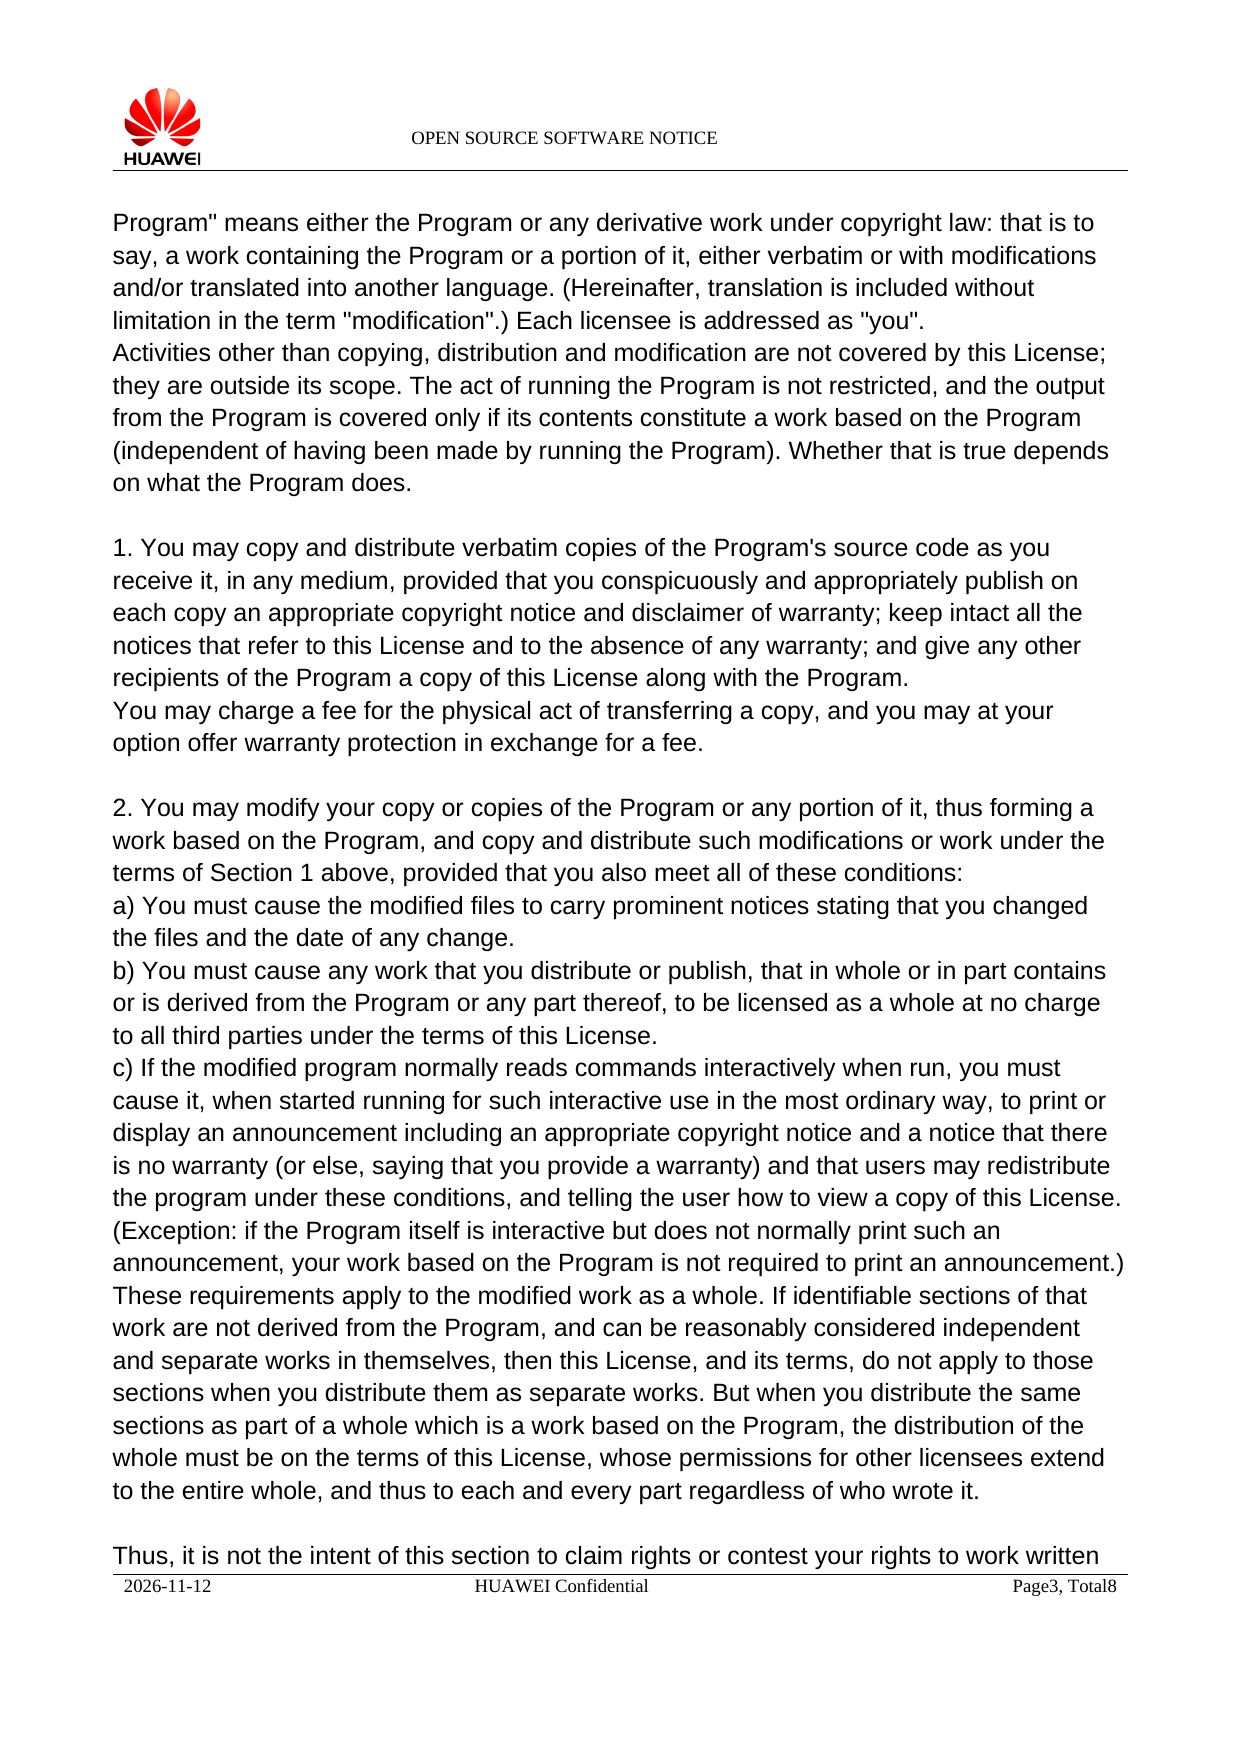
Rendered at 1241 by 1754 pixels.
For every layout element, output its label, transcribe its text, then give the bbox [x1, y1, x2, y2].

text 2. You may modify your copy or copies of the Program or any portion of it, thus forming a work based on the Program, and copy and distribute such modifications or work under the terms of Section 1 above, provided that you also meet all of these conditions: [112, 791, 1128, 889]
text c) If the modified program normally reads commands interactively when run, you must cause it, when started running for such interactive use in the most ordinary way, to print or display an announcement including an appropriate copyright notice and a notice that there is no warranty (or else, saying that you provide a warranty) and that users may redistribute the program under these conditions, and telling the user how to view a copy of this License. (Exception: if the Program itself is interactive but does not normally print such an announcement, your work based on the Program is not required to print an announcement.) [112, 1051, 1128, 1279]
text 1. You may copy and distribute verbatim copies of the Program's source code as you receive it, in any medium, provided that you conspicuously and appropriately publish on each copy an appropriate copyright notice and disclaimer of warranty; keep intact all the notices that refer to this License and to the absence of any warranty; and give any other recipients of the Program a copy of this License along with the Program. [112, 531, 1128, 694]
text b) You must cause any work that you distribute or publish, that in whole or in part contains or is derived from the Program or any part thereof, to be licensed as a whole at no charge to all third parties under the terms of this License. [112, 954, 1128, 1051]
picture [124, 88, 201, 165]
text These requirements apply to the modified work as a whole. If identifiable sections of that work are not derived from the Program, and can be reasonably considered independent and separate works in themselves, then this License, and its terms, do not apply to those sections when you distribute them as separate works. But when you distribute the same sections as part of a whole which is a work based on the Program, the distribution of the whole must be on the terms of this License, whose permissions for other licensees extend to the entire whole, and thus to each and every part regardless of who wrote it. [112, 1279, 1128, 1506]
text Activities other than copying, distribution and modification are not covered by this License; they are outside its scope. The act of running the Program is not restricted, and the output from the Program is covered only if its contents constitute a work based on the Program (independent of having been made by running the Program). Whether that is true depends on what the Program does. [112, 336, 1128, 499]
text a) You must cause the modified files to carry prominent notices stating that you changed the files and the date of any change. [112, 889, 1128, 954]
text You may charge a fee for the physical act of transferring a copy, and you may at your option offer warranty protection in exchange for a fee. [112, 694, 1128, 759]
